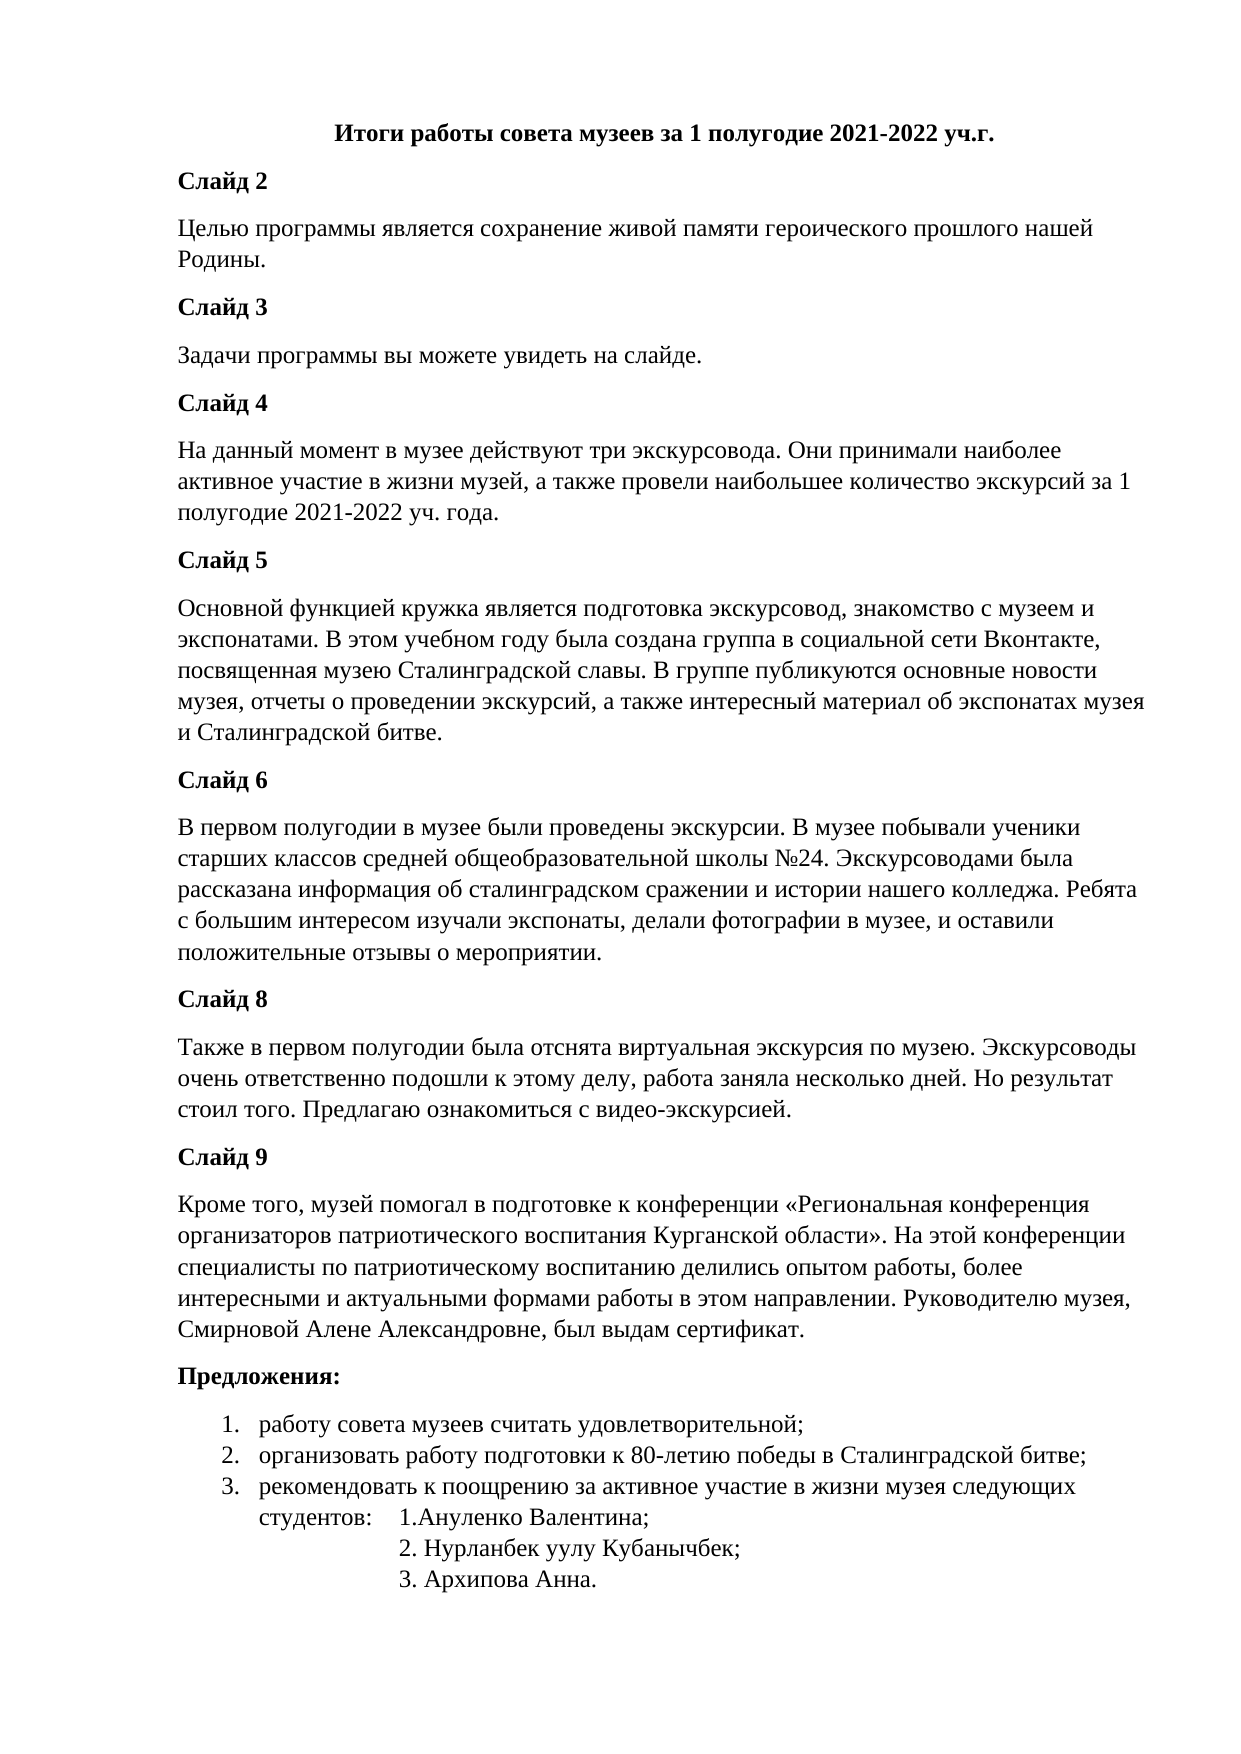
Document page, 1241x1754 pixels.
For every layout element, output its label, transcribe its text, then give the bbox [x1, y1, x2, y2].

list 2. Нурланбек уулу Кубанычбек; [332, 1533, 1152, 1562]
text Слайд 5 [177, 545, 1152, 574]
text Основной функцией кружка является подготовка экскурсовод, знакомство с музеем и экспонатами. В этом учебном году была создана группа в социальной сети Вконтакте, посвященная музею Сталинградской славы. В группе публикуются основные новости музея, отчеты о проведении экскурсий, а также интересный материал об экспонатах музея и Сталинградской битве. [177, 593, 1152, 746]
text Слайд 8 [177, 984, 1152, 1013]
text Целью программы является сохранение живой памяти героического прошлого нашей Родины. [177, 213, 1152, 273]
text Также в первом полугодии была отснята виртуальная экскурсия по музею. Экскурсоводы очень ответственно подошли к этому делу, работа заняла несколько дней. Но результат стоил того. Предлагаю ознакомиться с видео-экскурсией. [177, 1032, 1152, 1123]
list работу совета музеев считать удовлетворительной; [221, 1409, 1152, 1438]
text На данный момент в музее действуют три экскурсовода. Они принимали наиболее активное участие в жизни музей, а также провели наибольшее количество экскурсий за 1 полугодие 2021-2022 уч. года. [177, 435, 1152, 526]
text Задачи программы вы можете увидеть на слайде. [177, 340, 1152, 369]
text Предложения: [177, 1361, 1152, 1390]
text Кроме того, музей помогал в подготовке к конференции «Региональная конференция организаторов патриотического воспитания Курганской области». На этой конференции специалисты по патриотическому воспитанию делились опытом работы, более интересными и актуальными формами работы в этом направлении. Руководителю музея, Смирновой Алене Александровне, был выдам сертификат. [177, 1189, 1152, 1342]
text Слайд 3 [177, 292, 1152, 321]
list рекомендовать к поощрению за активное участие в жизни музея следующих студентов: 1.Ануленко Валентина; [221, 1471, 1152, 1531]
text В первом полугодии в музее были проведены экскурсии. В музее побывали ученики старших классов средней общеобразовательной школы №24. Экскурсоводами была рассказана информация об сталинградском сражении и истории нашего колледжа. Ребята с большим интересом изучали экспонаты, делали фотографии в музее, и оставили положительные отзывы о мероприятии. [177, 812, 1152, 965]
text Итоги работы совета музеев за 1 полугодие 2021-2022 уч.г. [177, 118, 1152, 147]
list организовать работу подготовки к 80-летию победы в Сталинградской битве; [221, 1440, 1152, 1469]
text Слайд 2 [177, 166, 1152, 194]
text Слайд 6 [177, 765, 1152, 793]
list 3. Архипова Анна. [332, 1564, 1152, 1593]
text Слайд 9 [177, 1142, 1152, 1171]
text Слайд 4 [177, 388, 1152, 416]
